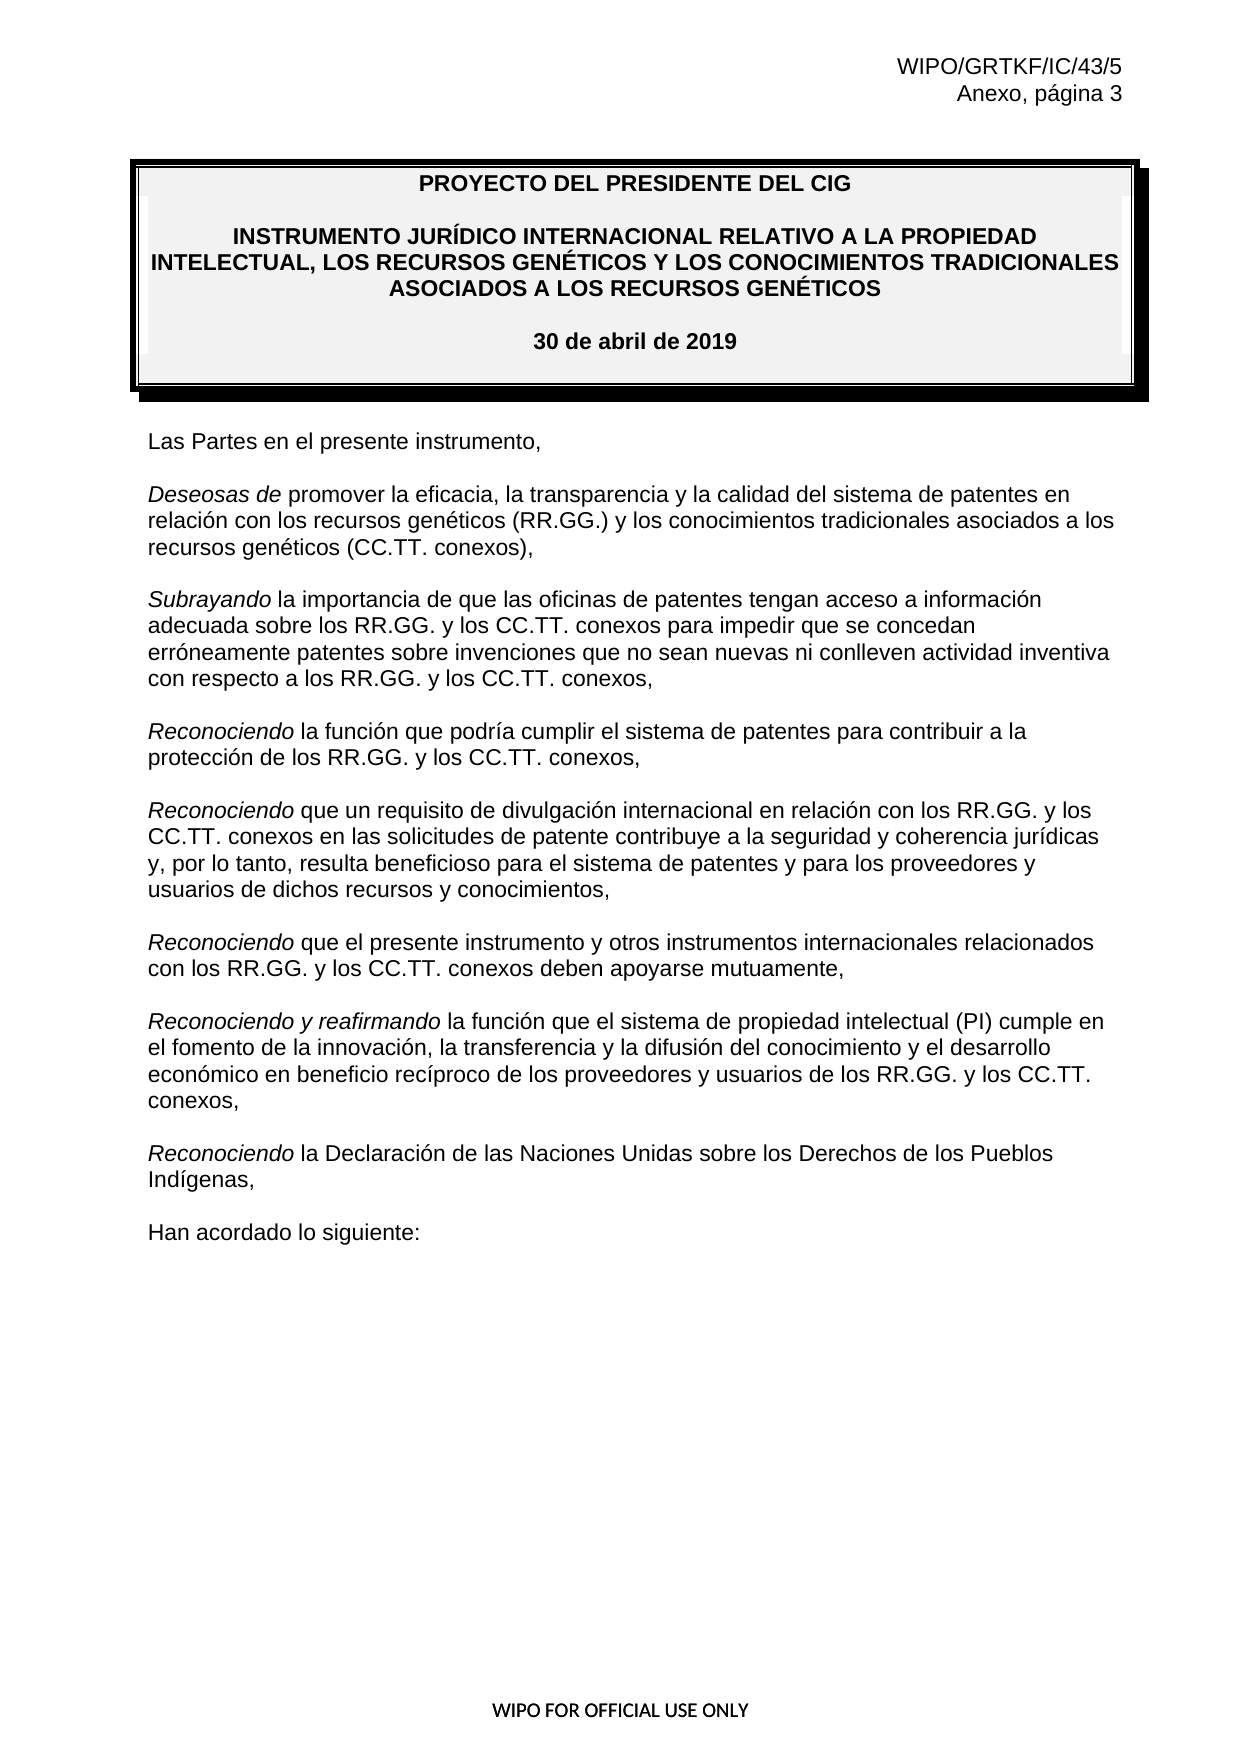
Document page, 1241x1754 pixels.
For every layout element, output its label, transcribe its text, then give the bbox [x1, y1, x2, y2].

text Reconociendo la Declaración de las Naciones Unidas sobre los Derechos de los Pueblos Indígenas, [148, 1139, 1122, 1192]
text Subrayando la importancia de que las oficinas de patentes tengan acceso a información adecuada sobre los RR.GG. y los CC.TT. conexos para impedir que se concedan erróneamente patentes sobre invenciones que no sean nuevas ni conlleven actividad inventiva con respecto a los RR.GG. y los CC.TT. conexos, [148, 586, 1122, 692]
text Reconociendo que el presente instrumento y otros instrumentos internacionales relacionados con los RR.GG. y los CC.TT. conexos deben apoyarse mutuamente, [148, 929, 1122, 981]
text PROYECTO DEL PRESIDENTE DEL CIG [139, 168, 1131, 196]
text 30 de abril de 2019 [148, 328, 1122, 343]
text INSTRUMENTO JURÍDICO INTERNACIONAL RELATIVO A LA PROPIEDAD INTELECTUAL, LOS RECURSOS GENÉTICOS Y LOS CONOCIMIENTOS TRADICIONALES ASOCIADOS A LOS RECURSOS GENÉTICOS [148, 223, 1122, 302]
text Reconociendo la función que podría cumplir el sistema de patentes para contribuir a la protección de los RR.GG. y los CC.TT. conexos, [148, 718, 1122, 771]
text Han acordado lo siguiente: [148, 1219, 1122, 1245]
text Reconociendo que un requisito de divulgación internacional en relación con los RR.GG. y los CC.TT. conexos en las solicitudes de patente contribuye a la seguridad y coherencia jurídicas y, por lo tanto, resulta beneficioso para el sistema de patentes y para los proveedores y usuarios de dichos recursos y conocimientos, [148, 797, 1122, 902]
text Deseosas de promover la eficacia, la transparencia y la calidad del sistema de patentes en relación con los recursos genéticos (RR.GG.) y los conocimientos tradicionales asociados a los recursos genéticos (CC.TT. conexos), [148, 481, 1122, 560]
text Reconociendo y reafirmando la función que el sistema de propiedad intelectual (PI) cumple en el fomento de la innovación, la transferencia y la difusión del conocimiento y el desarrollo económico en beneficio recíproco de los proveedores y usuarios de los RR.GG. y los CC.TT. conexos, [148, 1008, 1122, 1113]
text Las Partes en el presente instrumento, [148, 428, 1122, 454]
